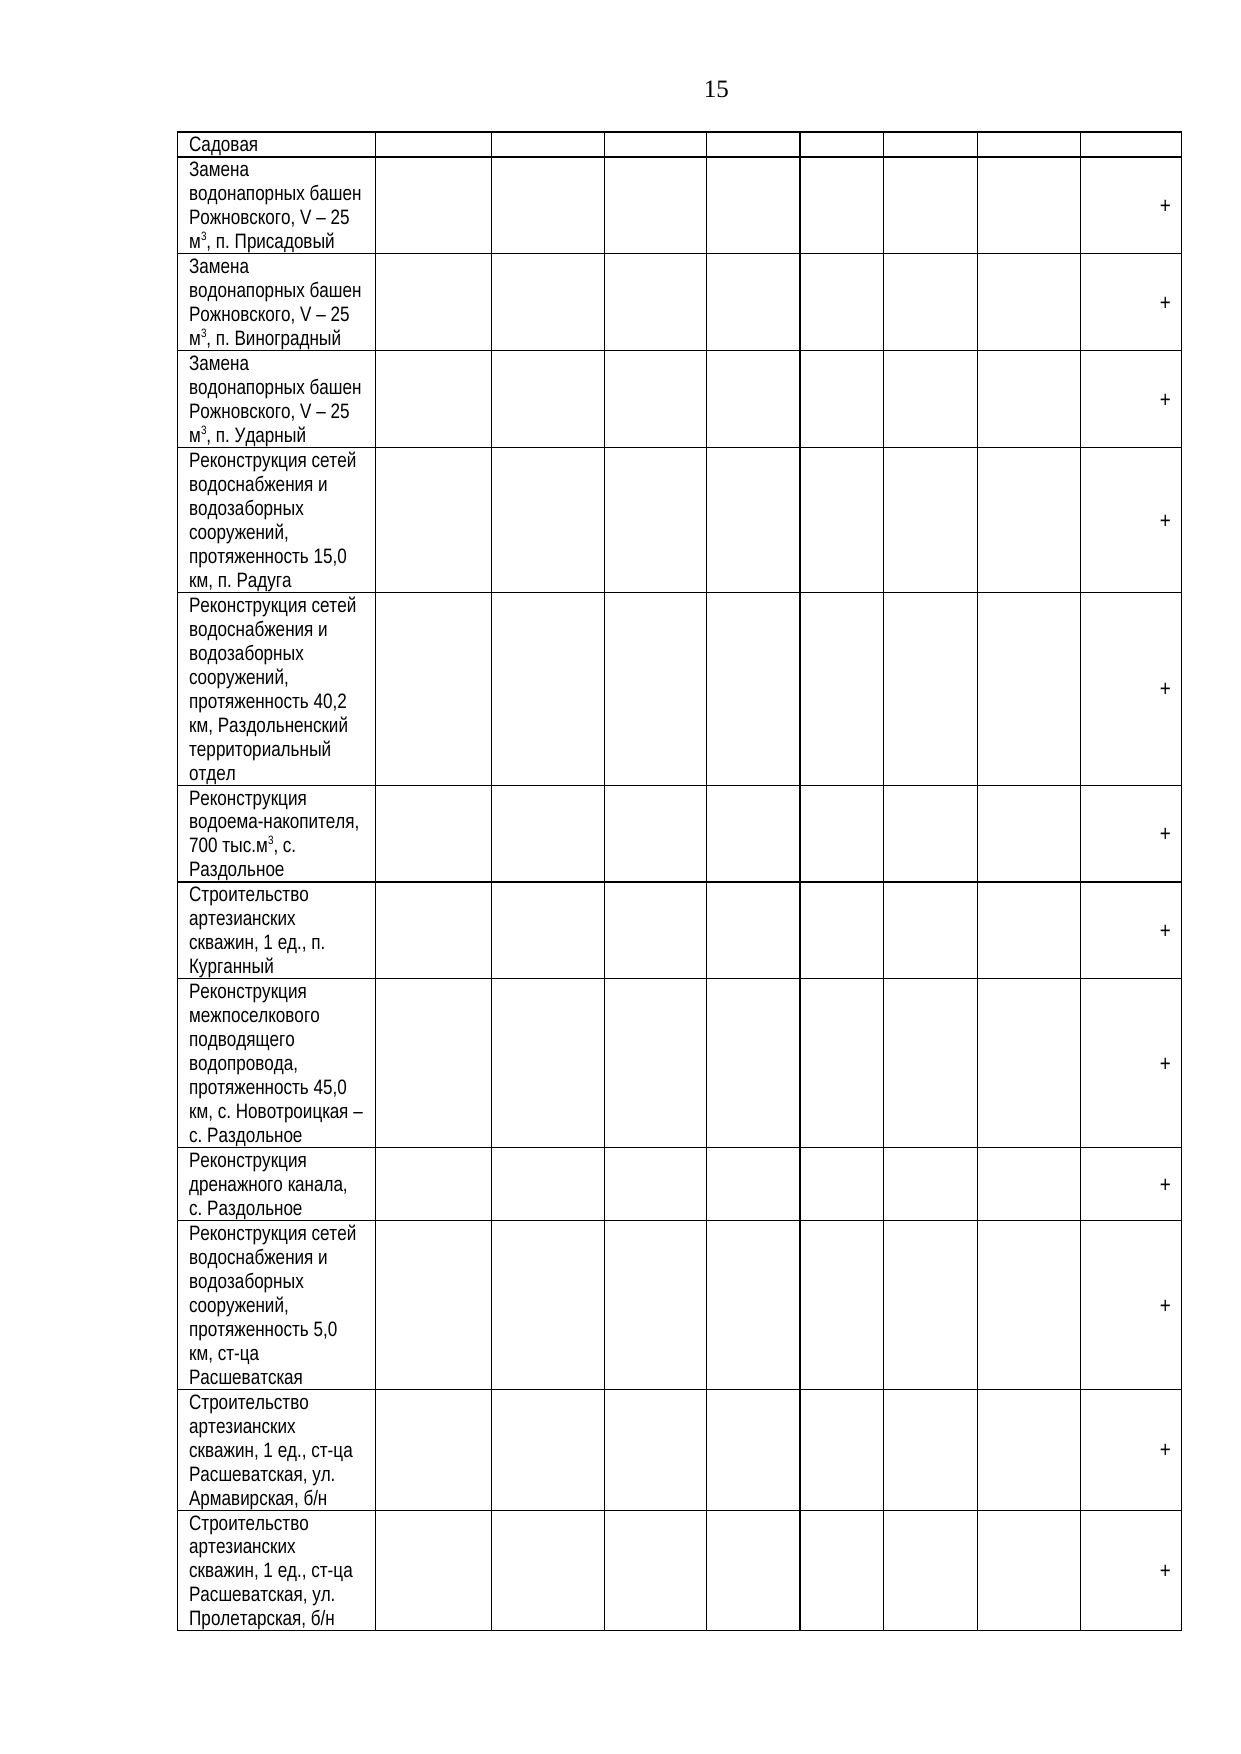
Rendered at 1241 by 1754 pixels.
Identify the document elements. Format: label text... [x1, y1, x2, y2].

table_cell [978, 351, 1080, 447]
table_cell + [1081, 448, 1181, 592]
table_cell [801, 979, 883, 1147]
table_cell [884, 786, 977, 881]
table_cell [605, 979, 706, 1147]
table_cell [605, 351, 706, 447]
table_cell + [1081, 1511, 1181, 1630]
table_cell [492, 351, 604, 447]
table_cell [376, 1390, 491, 1509]
table_cell [707, 448, 799, 592]
table_cell Строительство артезианских скважин, 1 ед., п. Курганный [178, 883, 375, 978]
table_cell [978, 254, 1080, 350]
table_cell [707, 1148, 799, 1220]
table_cell Реконструкция сетей водоснабжения и водозаборных сооружений, протяженность 15,0 км, п. Радуга [178, 448, 375, 592]
table_cell [707, 254, 799, 350]
table_cell [801, 254, 883, 350]
table_cell [801, 351, 883, 447]
table_cell [884, 351, 977, 447]
table_cell [978, 1148, 1080, 1220]
table_cell [801, 883, 883, 978]
table_cell [884, 1390, 977, 1509]
table_cell [801, 448, 883, 592]
table_cell [492, 1148, 604, 1220]
table_cell [376, 448, 491, 592]
table_cell [978, 979, 1080, 1147]
table_cell [1081, 133, 1181, 156]
table_cell [978, 133, 1080, 156]
table_cell [605, 883, 706, 978]
table_cell + [1081, 1221, 1181, 1389]
table_cell [492, 979, 604, 1147]
table_cell [801, 1511, 883, 1630]
table_cell [376, 158, 491, 253]
table_cell [605, 1390, 706, 1509]
table_cell [492, 254, 604, 350]
table_cell [801, 133, 883, 156]
table_cell + [1081, 1390, 1181, 1509]
table_cell [707, 158, 799, 253]
table_cell [492, 1511, 604, 1630]
table_cell Замена водонапорных башен Рожновского, V – 25 м3, п. Ударный [178, 351, 375, 447]
table_cell [605, 593, 706, 784]
table_cell [492, 883, 604, 978]
table_cell [492, 158, 604, 253]
table_cell [605, 1511, 706, 1630]
table_cell [801, 1148, 883, 1220]
table_cell + [1081, 979, 1181, 1147]
table_cell Замена водонапорных башен Рожновского, V – 25 м3, п. Присадовый [178, 158, 375, 253]
table_cell [884, 254, 977, 350]
table_cell [978, 158, 1080, 253]
table_cell [376, 593, 491, 784]
table_cell [492, 786, 604, 881]
table_cell Реконструкция дренажного канала, с. Раздольное [178, 1148, 375, 1220]
table_cell [605, 1148, 706, 1220]
table_cell [707, 133, 799, 156]
table_cell [376, 1148, 491, 1220]
table_cell [707, 351, 799, 447]
table_cell [376, 883, 491, 978]
table_cell [978, 593, 1080, 784]
table_cell Реконструкция водоема-накопителя, 700 тыс.м3, с. Раздольное [178, 786, 375, 881]
table_cell [884, 1511, 977, 1630]
table_cell [707, 979, 799, 1147]
table_cell [492, 133, 604, 156]
table_cell [605, 158, 706, 253]
table_cell [376, 254, 491, 350]
table_cell + [1081, 593, 1181, 784]
table_cell + [1081, 351, 1181, 447]
table_cell [376, 1511, 491, 1630]
table_cell Реконструкция сетей водоснабжения и водозаборных сооружений, протяженность 40,2 км, Раздольненский территориальный отдел [178, 593, 375, 784]
table_cell [492, 1221, 604, 1389]
table_cell [707, 593, 799, 784]
table_cell [605, 1221, 706, 1389]
table_cell + [1081, 786, 1181, 881]
table_cell [884, 883, 977, 978]
table_cell [801, 1390, 883, 1509]
table_cell [605, 254, 706, 350]
table_cell [801, 593, 883, 784]
table_cell [707, 786, 799, 881]
table_cell [884, 593, 977, 784]
table_cell [605, 133, 706, 156]
table_cell + [1081, 1148, 1181, 1220]
table_cell [376, 133, 491, 156]
table_cell [801, 1221, 883, 1389]
table_cell [978, 448, 1080, 592]
table_cell [492, 593, 604, 784]
table_cell [884, 133, 977, 156]
table_cell + [1081, 883, 1181, 978]
table_cell + [1081, 254, 1181, 350]
table_cell Реконструкция сетей водоснабжения и водозаборных сооружений, протяженность 5,0 км, ст-ца Расшеватская [178, 1221, 375, 1389]
table_cell [707, 1390, 799, 1509]
table_cell [376, 786, 491, 881]
table_cell [707, 1221, 799, 1389]
table_cell [978, 1511, 1080, 1630]
table_cell Строительство артезианских скважин, 1 ед., ст-ца Расшеватская, ул. Пролетарская, б/н [178, 1511, 375, 1630]
table_cell Реконструкция межпоселкового подводящего водопровода, протяженность 45,0 км, с. Новотроицкая – с. Раздольное [178, 979, 375, 1147]
table_cell [978, 786, 1080, 881]
table_cell [492, 448, 604, 592]
table_cell [376, 1221, 491, 1389]
table_cell [707, 1511, 799, 1630]
table_cell [978, 1221, 1080, 1389]
table_cell [376, 979, 491, 1147]
table_cell [884, 448, 977, 592]
table_cell Замена водонапорных башен Рожновского, V – 25 м3, п. Виноградный [178, 254, 375, 350]
table_cell [707, 883, 799, 978]
table_cell [884, 1221, 977, 1389]
table_cell [605, 786, 706, 881]
table_cell + [1081, 158, 1181, 253]
table_cell [884, 1148, 977, 1220]
table_cell [492, 1390, 604, 1509]
table_cell [801, 786, 883, 881]
table_cell [884, 158, 977, 253]
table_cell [178, 133, 375, 156]
table_cell [978, 1390, 1080, 1509]
table_cell [884, 979, 977, 1147]
table_cell [801, 158, 883, 253]
table_cell [605, 448, 706, 592]
table_cell Строительство артезианских скважин, 1 ед., ст-ца Расшеватская, ул. Армавирская, б/н [178, 1390, 375, 1509]
table_cell [376, 351, 491, 447]
table_cell [978, 883, 1080, 978]
